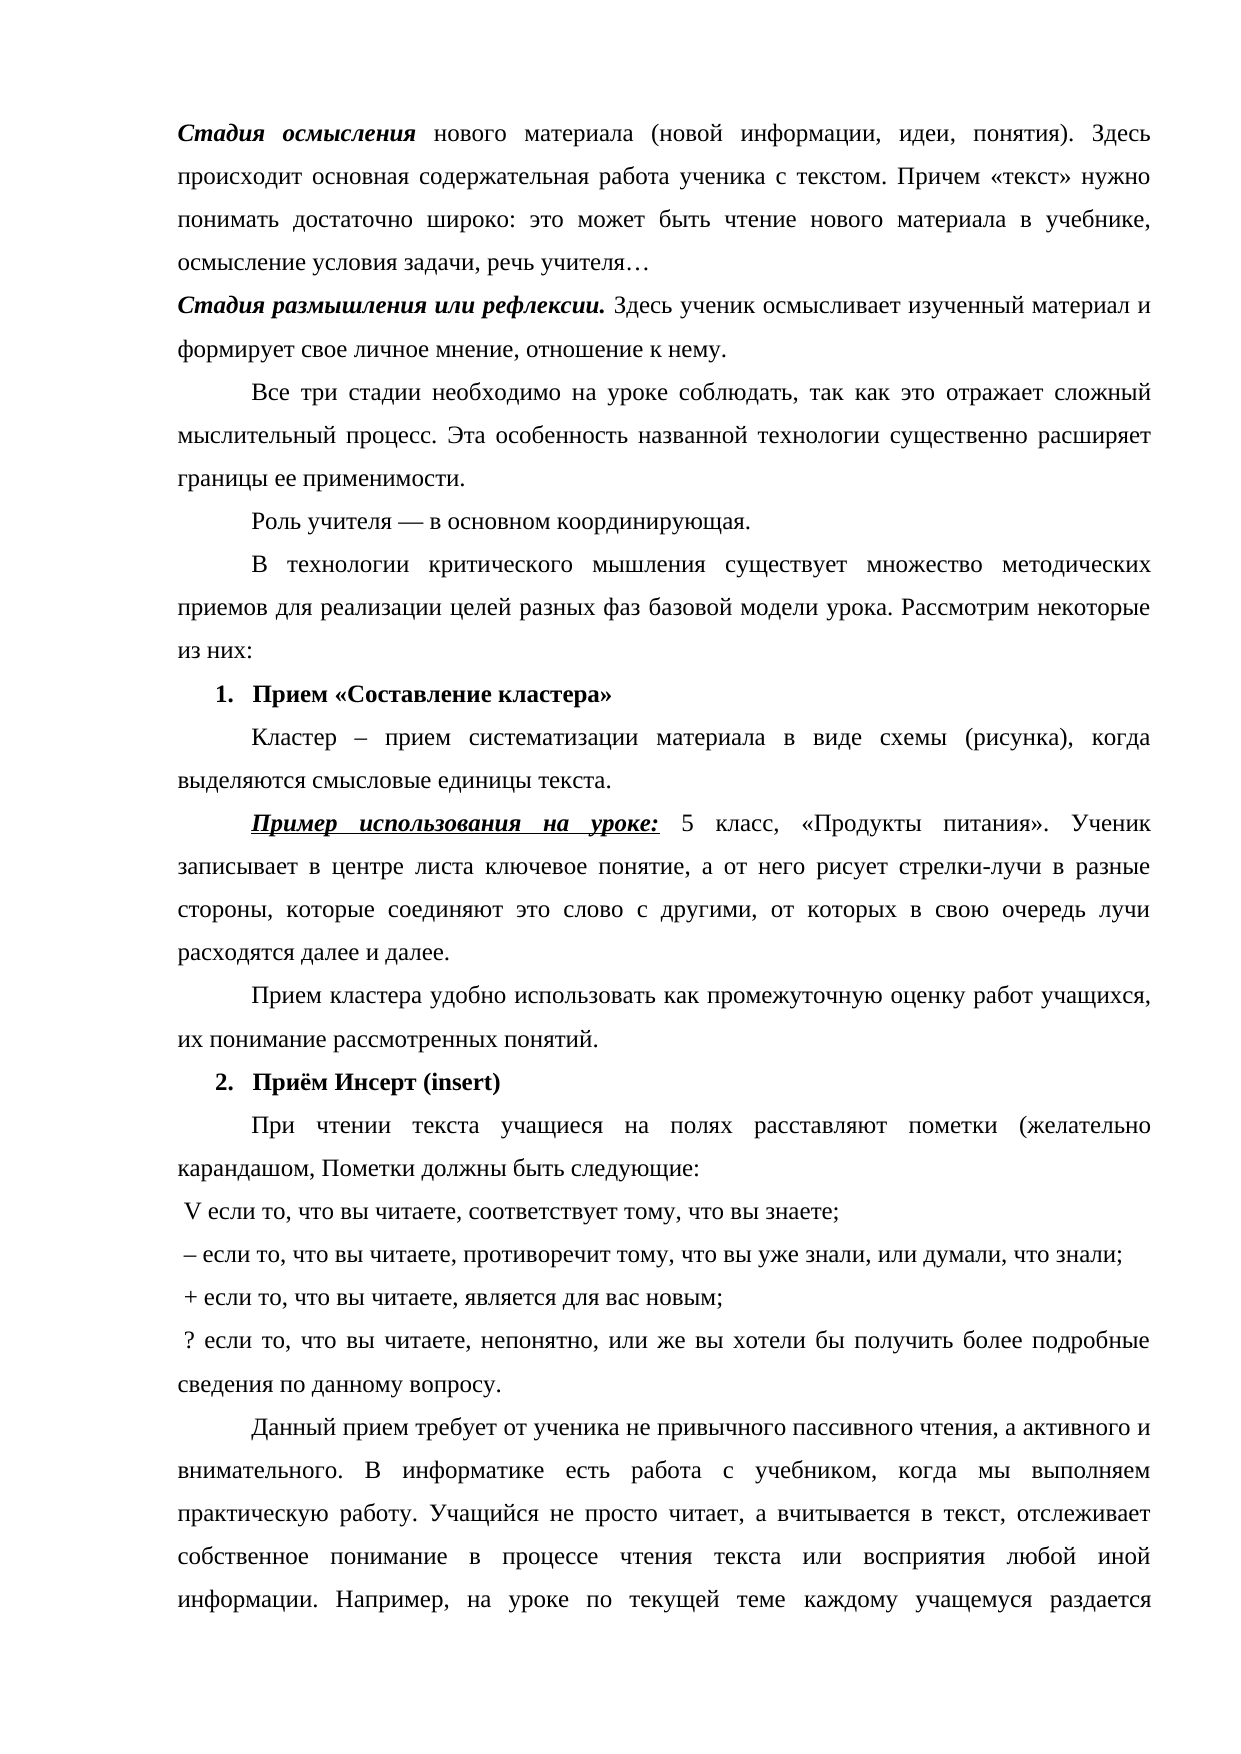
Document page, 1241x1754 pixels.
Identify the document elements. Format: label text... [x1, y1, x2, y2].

text Прием кластера удобно использовать как промежуточную оценку работ учащихся, их понимание рассмотренных понятий. [177, 981, 1152, 1052]
text Кластер – прием систематизации материала в виде схемы (рисунка), когда выделяются смысловые единицы текста. [177, 722, 1152, 794]
text Роль учителя — в основном координирующая. [177, 506, 1152, 535]
text Все три стадии необходимо на уроке соблюдать, так как это отражает сложный мыслительный процесс. Эта особенность названной технологии существенно расширяет границы ее применимости. [177, 377, 1152, 492]
text + если то, что вы читаете, является для вас новым; [177, 1282, 1152, 1311]
text – если то, что вы читаете, противоречит тому, что вы уже знали, или думали, что знали; [177, 1239, 1152, 1268]
text Пример использования на уроке: 5 класс, «Продукты питания». Ученик записывает в центре листа ключевое понятие, а от него рисует стрелки-лучи в разные стороны, которые соединяют это слово с другими, от которых в свою очередь лучи расходятся далее и далее. [177, 808, 1152, 966]
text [177, 1412, 1152, 1613]
text В технологии критического мышления существует множество методических приемов для реализации целей разных фаз базовой модели урока. Рассмотрим некоторые из них: [177, 549, 1152, 664]
list Прием «Составление кластера» [215, 679, 1152, 707]
text Стадия осмысления нового материала (новой информации, идеи, понятия). Здесь происходит основная содержательная работа ученика с текстом. Причем «текст» нужно понимать достаточно широко: это может быть чтение нового материала в учебнике, осмысление условия задачи, речь учителя… [177, 118, 1152, 276]
text Стадия размышления или рефлексии. Здесь ученик осмысливает изученный материал и формирует свое личное мнение, отношение к нему. [177, 291, 1152, 362]
text ? если то, что вы читаете, непонятно, или же вы хотели бы получить более подробные сведения по данному вопросу. [177, 1326, 1152, 1397]
text V если то, что вы читаете, соответствует тому, что вы знаете; [177, 1196, 1152, 1225]
text При чтении текста учащиеся на полях расставляют пометки (желательно карандашом, Пометки должны быть следующие: [177, 1110, 1152, 1182]
list Приём Инсерт (insert) [215, 1067, 1152, 1096]
